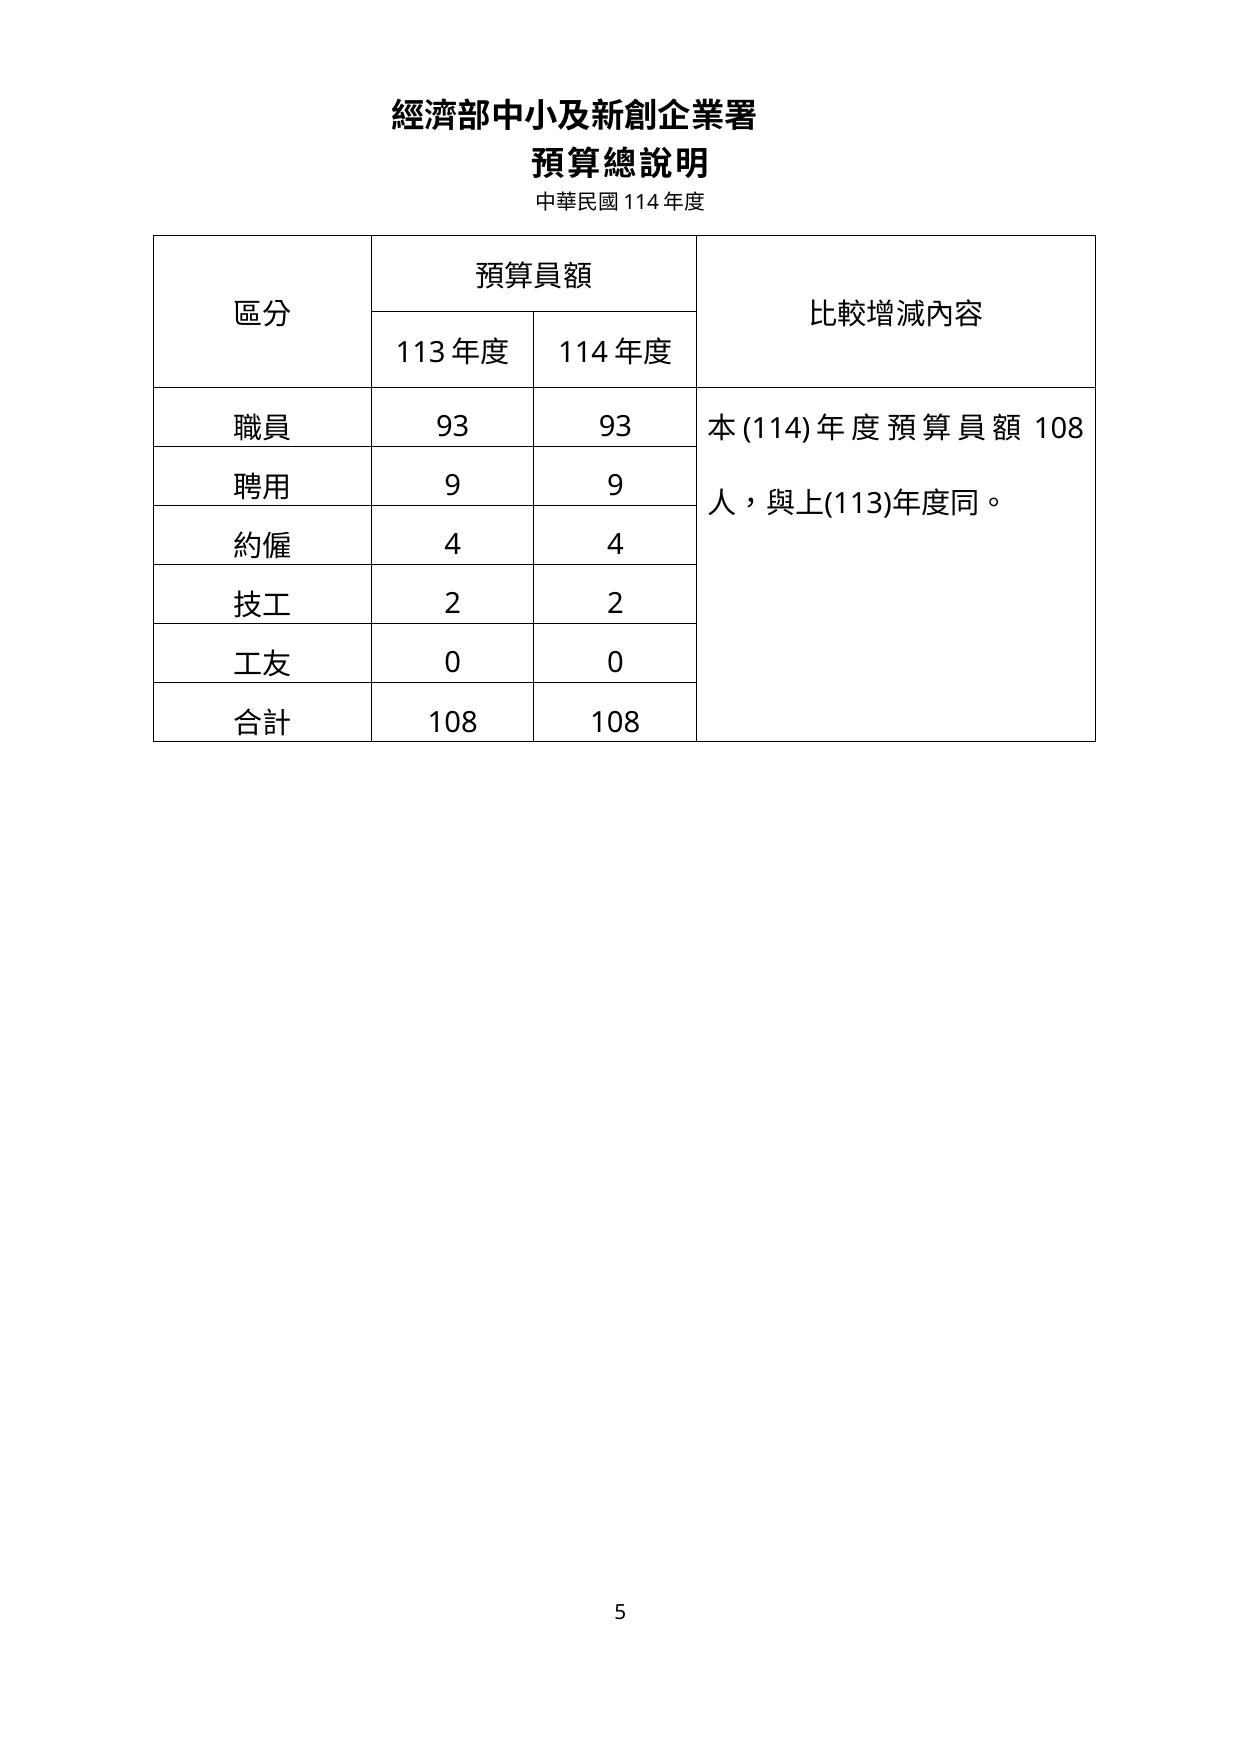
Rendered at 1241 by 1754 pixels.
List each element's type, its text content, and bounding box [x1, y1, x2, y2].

table_cell 4 [534, 506, 696, 564]
table_cell 合計 [154, 683, 371, 741]
table_header 比較增減內容 [697, 236, 1095, 387]
table_cell 113年度 [372, 312, 533, 387]
table_cell 114年度 [534, 312, 696, 387]
table_cell 4 [372, 506, 533, 564]
table_cell 技工 [154, 565, 371, 623]
table_cell 2 [372, 565, 533, 623]
table_cell 0 [534, 624, 696, 682]
table_cell 約僱 [154, 506, 371, 564]
table_cell 聘用 [154, 447, 371, 505]
table_header 預算員額 [372, 236, 696, 311]
table_cell 108 [534, 683, 696, 741]
table_header 區分 [154, 236, 371, 387]
table_cell 93 [372, 388, 533, 446]
table_cell 93 [534, 388, 696, 446]
table_cell 工友 [154, 624, 371, 682]
table_cell 0 [372, 624, 533, 682]
table_cell 108 [372, 683, 533, 741]
table_cell 職員 [154, 388, 371, 446]
table_cell 本(114)年度預算員額108人，與上(113)年度同。 [697, 388, 1095, 741]
table_cell 9 [372, 447, 533, 505]
table_cell 2 [534, 565, 696, 623]
table_cell 9 [534, 447, 696, 505]
